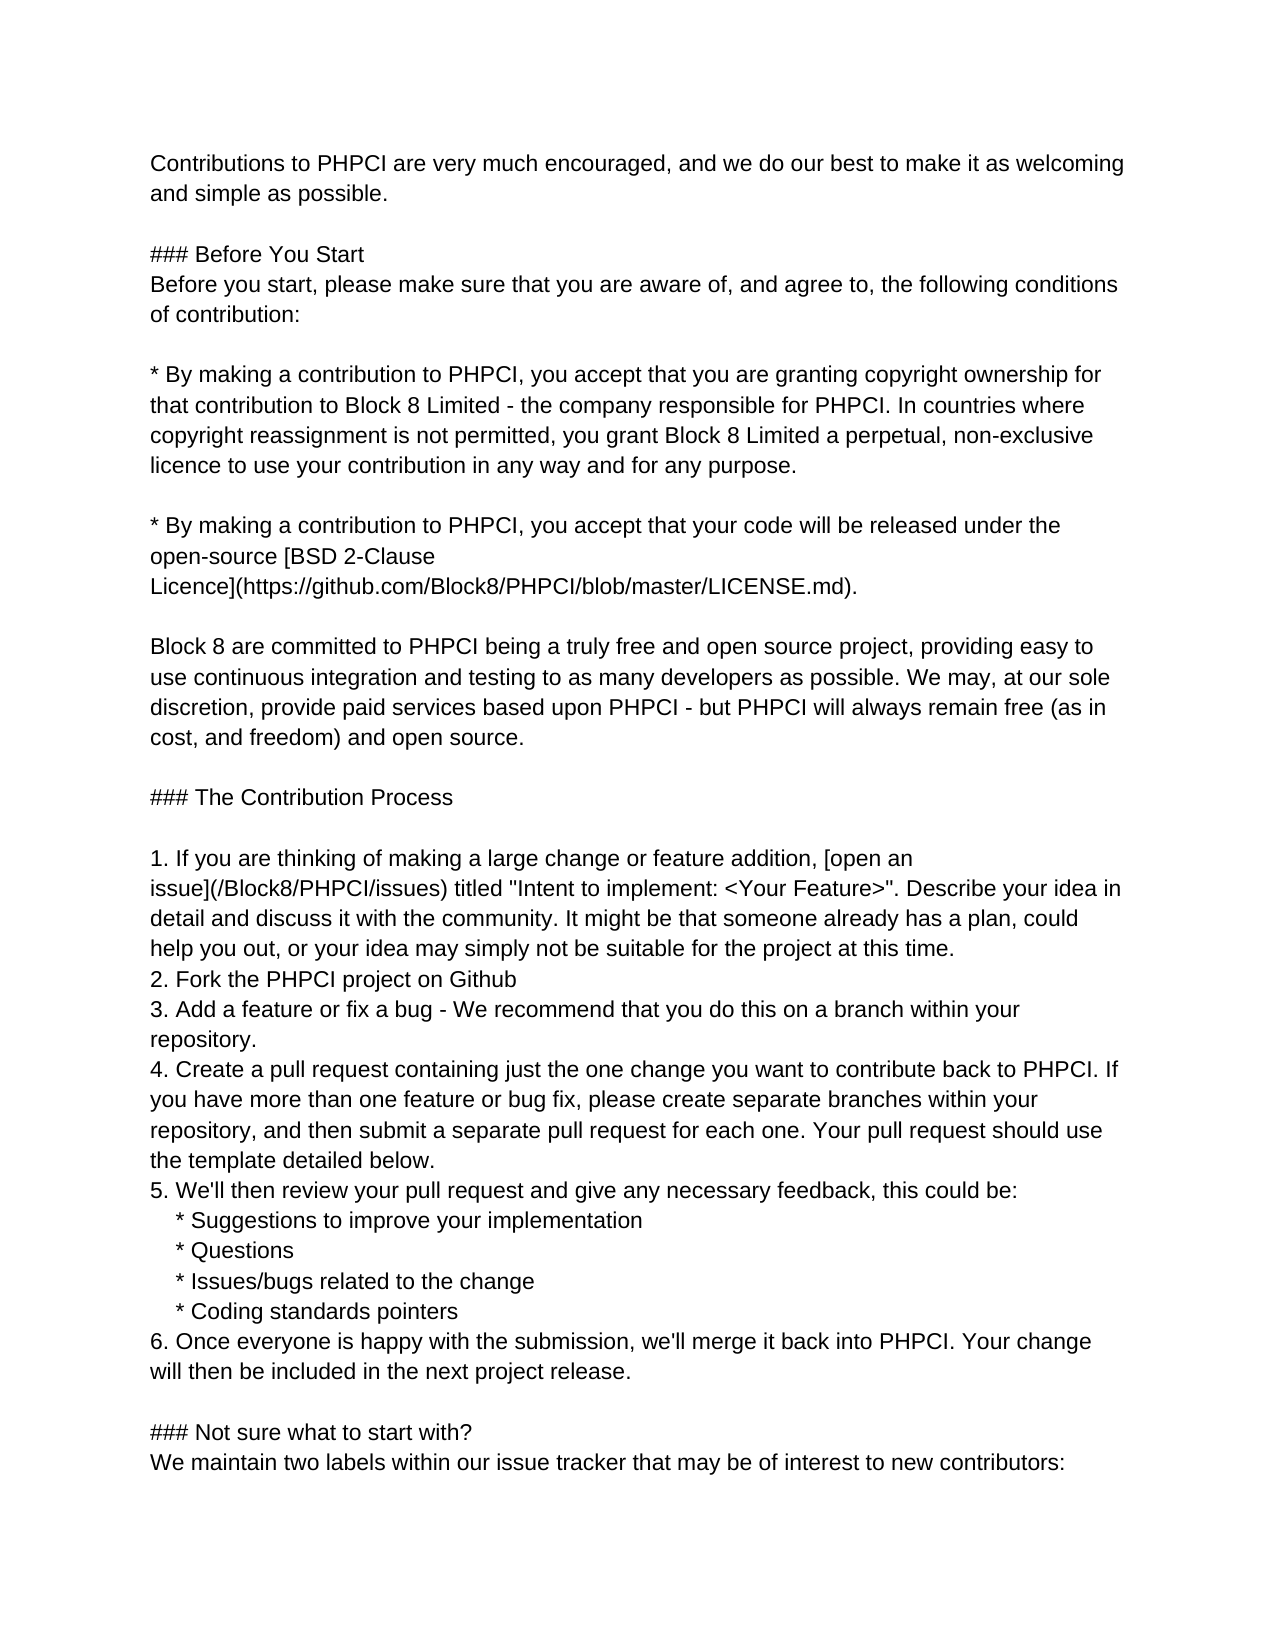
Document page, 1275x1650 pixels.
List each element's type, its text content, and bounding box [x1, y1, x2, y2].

text * Coding standards pointers [150, 1298, 1125, 1324]
text * Issues/bugs related to the change [150, 1268, 1125, 1294]
text Contributions to PHPCI are very much encouraged, and we do our best to make it as welcoming and simple as possible. [150, 150, 1125, 207]
text 4. Create a pull request containing just the one change you want to contribute back to PHPCI. If you have more than one feature or bug fix, please create separate branches within your repository, and then submit a separate pull request for each one. Your pull request should use the template detailed below. [150, 1056, 1125, 1173]
text ### The Contribution Process [150, 784, 1125, 811]
text ### Not sure what to start with? [150, 1419, 1125, 1445]
text ### Before You Start [150, 241, 1125, 267]
text * Questions [150, 1237, 1125, 1264]
text 6. Once everyone is happy with the submission, we'll merge it back into PHPCI. Your change will then be included in the next project release. [150, 1328, 1125, 1385]
text We maintain two labels within our issue tracker that may be of interest to new contributors: [150, 1449, 1125, 1475]
text 1. If you are thinking of making a large change or feature addition, [open an issue](/Block8/PHPCI/issues) titled "Intent to implement: <Your Feature>". Describe your idea in detail and discuss it with the community. It might be that someone already has a plan, could help you out, or your idea may simply not be suitable for the project at this time. [150, 845, 1125, 962]
text * By making a contribution to PHPCI, you accept that you are granting copyright ownership for that contribution to Block 8 Limited - the company responsible for PHPCI. In countries where copyright reassignment is not permitted, you grant Block 8 Limited a perpetual, non-exclusive licence to use your contribution in any way and for any purpose. [150, 361, 1125, 478]
text * By making a contribution to PHPCI, you accept that your code will be released under the open-source [BSD 2-Clause Licence](https://github.com/Block8/PHPCI/blob/master/LICENSE.md). [150, 512, 1125, 599]
text 5. We'll then review your pull request and give any necessary feedback, this could be: [150, 1177, 1125, 1203]
text * Suggestions to improve your implementation [150, 1207, 1125, 1234]
text 2. Fork the PHPCI project on Github [150, 966, 1125, 992]
text 3. Add a feature or fix a bug - We recommend that you do this on a branch within your repository. [150, 996, 1125, 1052]
text Block 8 are committed to PHPCI being a truly free and open source project, providing easy to use continuous integration and testing to as many developers as possible. We may, at our sole discretion, provide paid services based upon PHPCI - but PHPCI will always remain free (as in cost, and freedom) and open source. [150, 633, 1125, 750]
text Before you start, please make sure that you are aware of, and agree to, the following conditions of contribution: [150, 271, 1125, 327]
